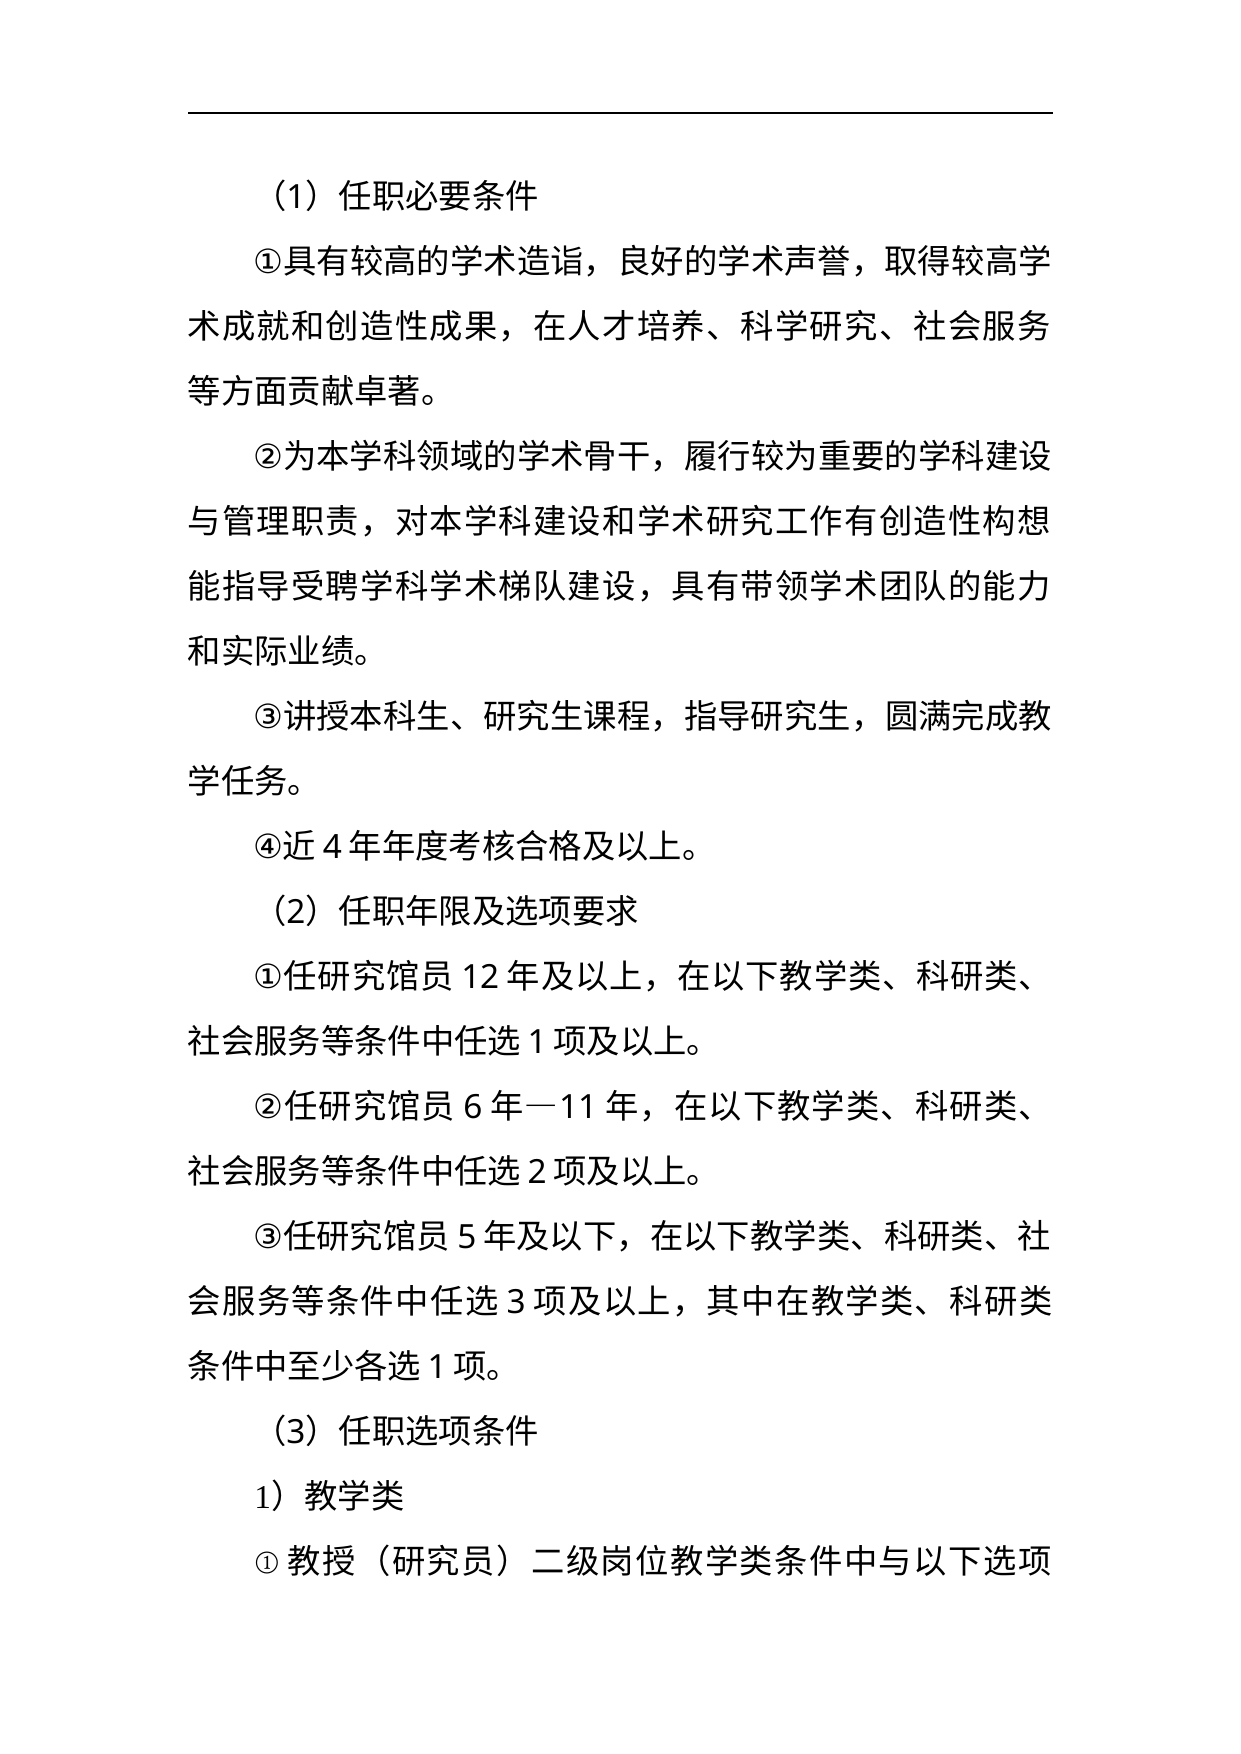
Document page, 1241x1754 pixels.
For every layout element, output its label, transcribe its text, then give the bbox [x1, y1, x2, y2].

text ③任研究馆员5年及以下，在以下教学类、科研类、社会服务等条件中任选3项及以上，其中在教学类、科研类条件中至少各选1项。 [187, 1202, 1053, 1397]
text （3）任职选项条件 [187, 1397, 1053, 1462]
text （1）任职必要条件 [187, 162, 1053, 227]
text ④近4年年度考核合格及以上。 [187, 812, 1053, 877]
text ②任研究馆员6年—11年，在以下教学类、科研类、社会服务等条件中任选2项及以上。 [187, 1072, 1053, 1202]
text 1）教学类 [187, 1462, 1053, 1527]
text （2）任职年限及选项要求 [187, 877, 1053, 942]
text ③讲授本科生、研究生课程，指导研究生，圆满完成教学任务。 [187, 682, 1053, 812]
text ①具有较高的学术造诣，良好的学术声誉，取得较高学术成就和创造性成果，在人才培养、科学研究、社会服务等方面贡献卓著。 [187, 227, 1053, 422]
text ①任研究馆员12年及以上，在以下教学类、科研类、社会服务等条件中任选1项及以上。 [187, 942, 1053, 1072]
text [187, 1527, 1053, 1592]
text ②为本学科领域的学术骨干，履行较为重要的学科建设与管理职责，对本学科建设和学术研究工作有创造性构想，能指导受聘学科学术梯队建设，具有带领学术团队的能力和实际业绩。 [187, 422, 1053, 682]
